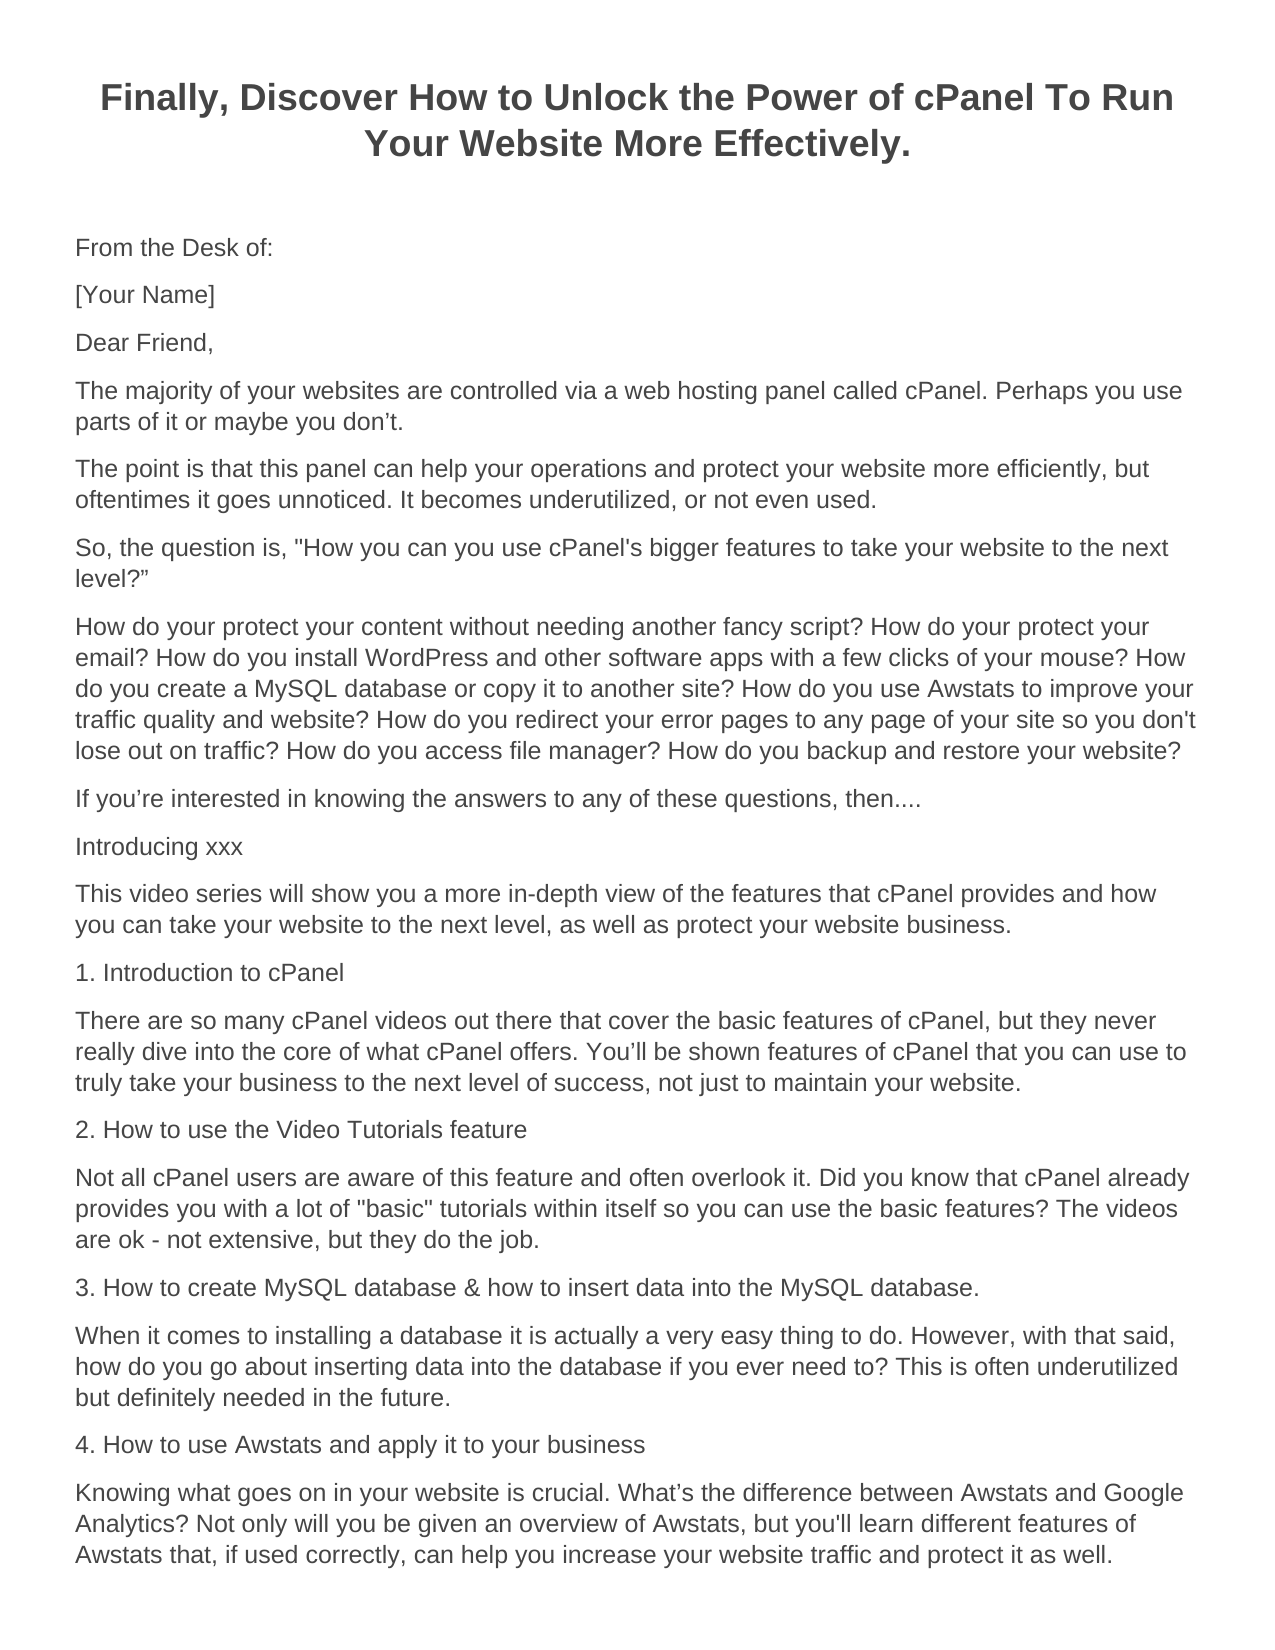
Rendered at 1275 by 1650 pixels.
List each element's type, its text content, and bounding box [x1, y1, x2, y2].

text 1. Introduction to cPanel [75, 958, 1200, 987]
text From the Desk of: [75, 232, 1200, 261]
text This video series will show you a more in-depth view of the features that cPanel provides and how you can take your website to the next level, as well as protect your website business. [75, 879, 1200, 939]
text 4. How to use Awstats and apply it to your business [75, 1430, 1200, 1459]
text Not all cPanel users are aware of this feature and often overlook it. Did you know that cPanel already provides you with a lot of "basic" tutorials within itself so you can use the basic features? The videos are ok - not extensive, but they do the job. [75, 1163, 1200, 1254]
text The point is that this panel can help your operations and protect your website more efficiently, but oftentimes it goes unnoticed. It becomes underutilized, or not even used. [75, 454, 1200, 514]
text Knowing what goes on in your website is crucial. What’s the difference between Awstats and Google Analytics? Not only will you be given an overview of Awstats, but you'll learn different features of Awstats that, if used correctly, can help you increase your website traffic and protect it as well. [75, 1478, 1200, 1569]
text [Your Name] [75, 280, 1200, 309]
text When it comes to installing a database it is actually a very easy thing to do. However, with that said, how do you go about inserting data into the database if you ever need to? This is often underutilized but definitely needed in the future. [75, 1321, 1200, 1411]
text Introducing xxx [75, 831, 1200, 860]
text There are so many cPanel videos out there that cover the basic features of cPanel, but they never really dive into the core of what cPanel offers. You’ll be shown features of cPanel that you can use to truly take your business to the next level of success, not just to maintain your website. [75, 1006, 1200, 1096]
text The majority of your websites are controlled via a web hosting panel called cPanel. Perhaps you use parts of it or maybe you don’t. [75, 376, 1200, 435]
text So, the question is, "How you can you use cPanel's bigger features to take your website to the next level?” [75, 533, 1200, 593]
text How do your protect your content without needing another fancy script? How do your protect your email? How do you install WordPress and other software apps with a few clicks of your mouse? How do you create a MySQL database or copy it to another site? How do you use Awstats to improve your traffic quality and website? How do you redirect your error pages to any page of your site so you don't lose out on traffic? How do you access file manager? How do you backup and restore your website? [75, 612, 1200, 765]
text 3. How to create MySQL database & how to insert data into the MySQL database. [75, 1273, 1200, 1302]
text If you’re interested in knowing the answers to any of these questions, then.... [75, 784, 1200, 812]
text Finally, Discover How to Unlock the Power of cPanel To Run Your Website More Effectively. [75, 75, 1200, 165]
text Dear Friend, [75, 328, 1200, 357]
text 2. How to use the Video Tutorials feature [75, 1115, 1200, 1144]
